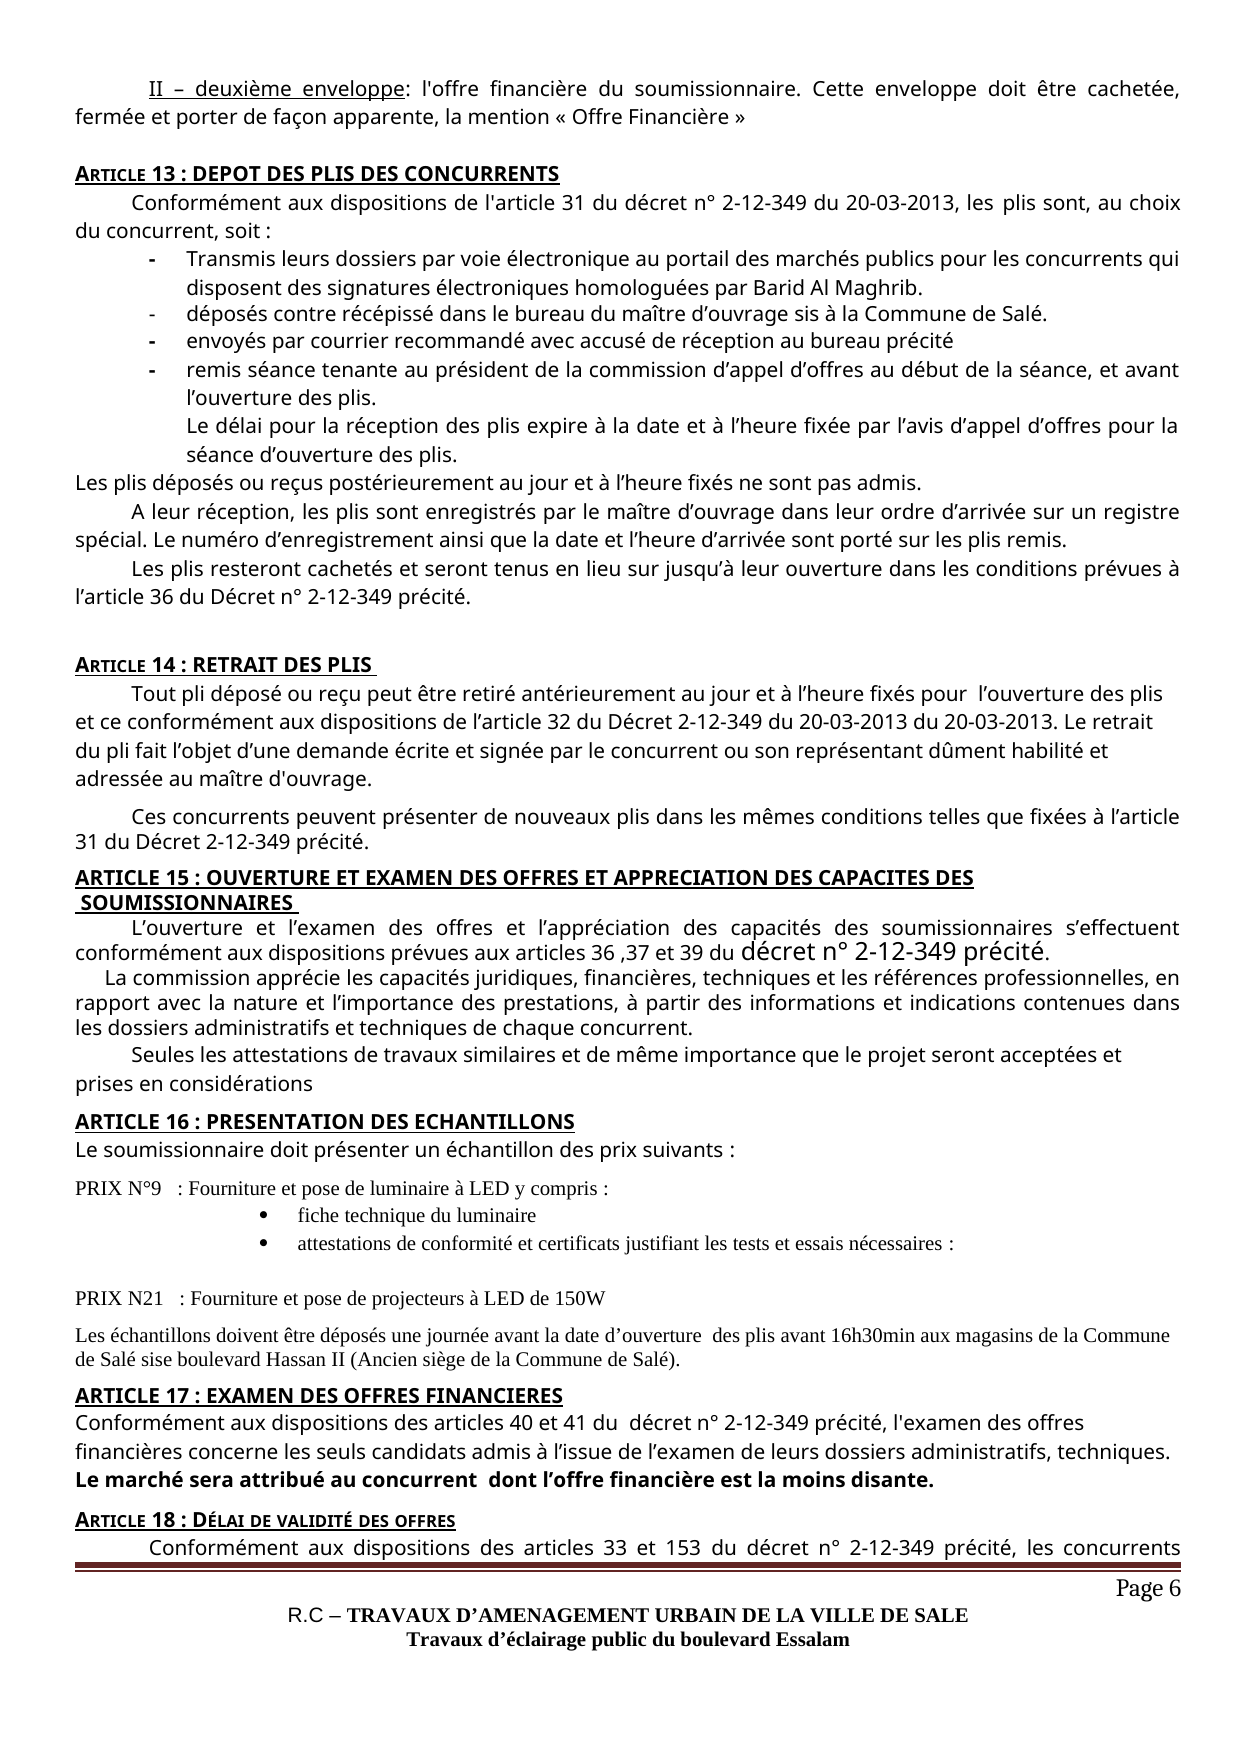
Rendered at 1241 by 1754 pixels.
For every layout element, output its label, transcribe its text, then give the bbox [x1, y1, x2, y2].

text ARTICLE 15 : OUVERTURE ET EXAMEN DES OFFRES ET APPRECIATION DES CAPACITES DES [75, 865, 1181, 890]
text SOUMISSIONNAIRES [75, 890, 1181, 915]
list déposés contre récépissé dans le bureau du maître d’ouvrage sis à la Commune de Salé. [148, 301, 1181, 326]
text ARTICLE 17 : EXAMEN DES OFFRES FINANCIERES [75, 1383, 1181, 1408]
text Le marché sera attribué au concurrent dont l’offre financière est la moins disante. [75, 1465, 1181, 1494]
list attestations de conformité et certificats justifiant les tests et essais nécessaires : [260, 1231, 1181, 1255]
list envoyés par courrier recommandé avec accusé de réception au bureau précité [148, 326, 1181, 355]
text Le délai pour la réception des plis expire à la date et à l’heure fixée par l’avis d’appel d’offres pour la séance d’ouverture des plis. [186, 412, 1181, 468]
text A leur réception, les plis sont enregistrés par le maître d’ouvrage dans leur ordre d’arrivée sur un registre spécial. Le numéro d’enregistrement ainsi que la date et l’heure d’arrivée sont porté sur les plis remis. [75, 497, 1181, 554]
text II – deuxième enveloppe: l'offre financière du soumissionnaire. Cette enveloppe doit être cachetée, fermée et porter de façon apparente, la mention « Offre Financière » [75, 74, 1181, 131]
text Ces concurrents peuvent présenter de nouveaux plis dans les mêmes conditions telles que fixées à l’article 31 du Décret 2-12-349 précité. [75, 804, 1181, 854]
text Tout pli déposé ou reçu peut être retiré antérieurement au jour et à l’heure fixés pour l’ouverture des plis et ce conformément aux dispositions de l’article 32 du Décret 2-12-349 du 20-03-2013 du 20-03-2013. Le retrait du pli fait l’objet d’une demande écrite et signée par le concurrent ou son représentant dûment habilité et adressée au maître d'ouvrage. [75, 679, 1181, 793]
text ARTICLE 16 : PRESENTATION DES ECHANTILLONS [75, 1110, 1181, 1135]
list Transmis leurs dossiers par voie électronique au portail des marchés publics pour les concurrents qui disposent des signatures électroniques homologuées par Barid Al Maghrib. [148, 244, 1181, 301]
text L’ouverture et l’examen des offres et l’appréciation des capacités des soumissionnaires s’effectuent conformément aux dispositions prévues aux articles 36 ,37 et 39 du décret n° 2-12-349 précité. [75, 915, 1181, 965]
text Les plis déposés ou reçus postérieurement au jour et à l’heure fixés ne sont pas admis. [75, 468, 1181, 497]
text Les plis resteront cachetés et seront tenus en lieu sur jusqu’à leur ouverture dans les conditions prévues à l’article 36 du Décret n° 2-12-349 précité. [75, 554, 1181, 611]
text Article 14 : RETRAIT DES PLIS [75, 651, 1181, 679]
text Le soumissionnaire doit présenter un échantillon des prix suivants : [75, 1135, 1181, 1163]
text Seules les attestations de travaux similaires et de même importance que le projet seront acceptées et prises en considérations [75, 1040, 1181, 1097]
text PRIX N21 : Fourniture et pose de projecteurs à LED de 150W [75, 1286, 1181, 1310]
list fiche technique du luminaire [260, 1203, 1181, 1227]
text PRIX N°9 : Fourniture et pose de luminaire à LED y compris : [75, 1176, 1181, 1200]
text Conformément aux dispositions des articles 40 et 41 du décret n° 2-12-349 précité, l'examen des offres financières concerne les seuls candidats admis à l’issue de l’examen de leurs dossiers administratifs, techniques. [75, 1408, 1181, 1465]
list remis séance tenante au président de la commission d’appel d’offres au début de la séance, et avant l’ouverture des plis. [148, 355, 1181, 412]
text Article 13 : DEPOT DES PLIS DES CONCURRENTS [75, 159, 1181, 188]
text La commission apprécie les capacités juridiques, financières, techniques et les références professionnelles, en rapport avec la nature et l’importance des prestations, à partir des informations et indications contenues dans les dossiers administratifs et techniques de chaque concurrent. [75, 965, 1181, 1040]
text Article 18 : Délai de validité des offres [75, 1505, 1181, 1533]
text Les échantillons doivent être déposés une journée avant la date d’ouverture des plis avant 16h30min aux magasins de la Commune de Salé sise boulevard Hassan II (Ancien siège de la Commune de Salé). [75, 1323, 1181, 1371]
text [75, 1533, 1181, 1562]
text Conformément aux dispositions de l'article 31 du décret n° 2-12-349 du 20-03-2013, les plis sont, au choix du concurrent, soit : [75, 188, 1181, 244]
